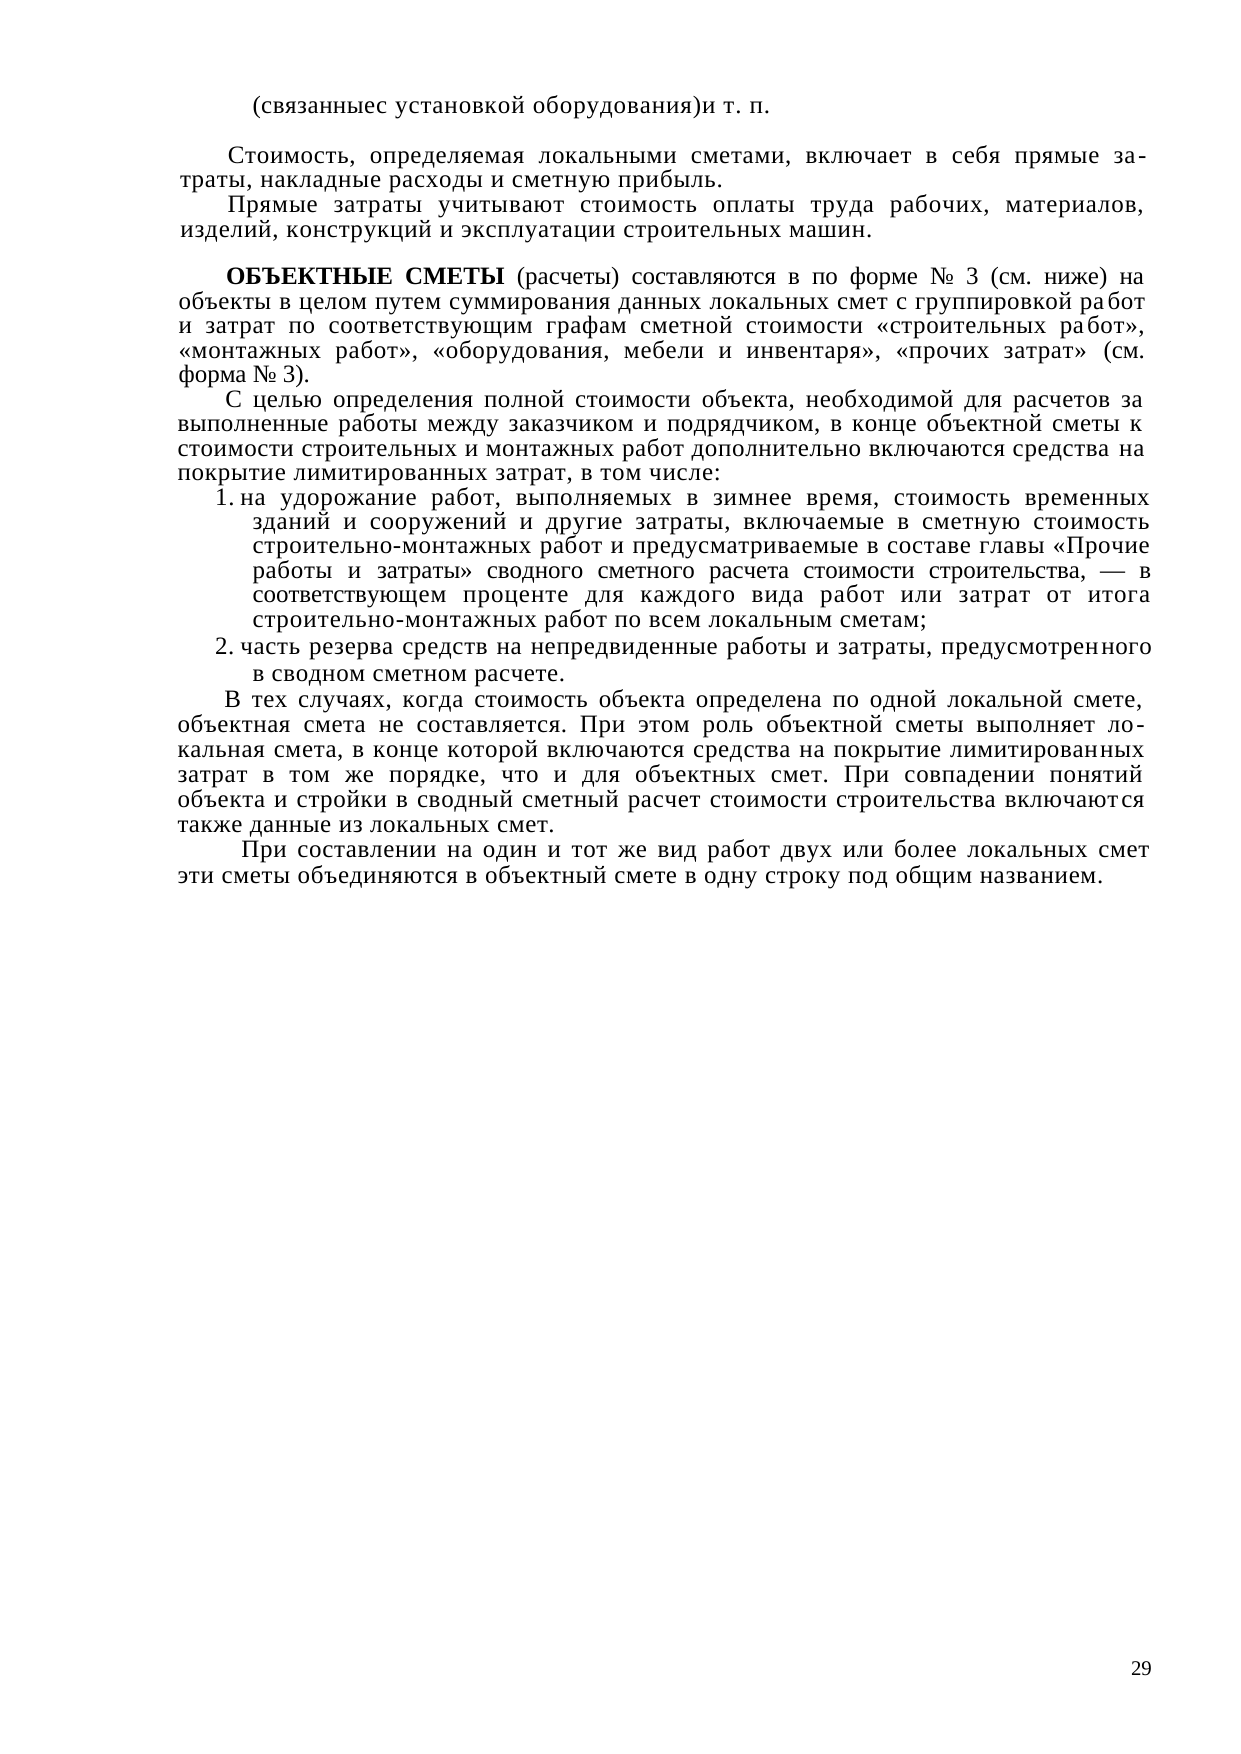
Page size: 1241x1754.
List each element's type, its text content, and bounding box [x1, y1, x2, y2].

text Прямые затраты учитывают стоимость оплаты труда рабочих, материалов, изделий, конструкций и эксплуатации строительных машин. [180, 193, 1145, 242]
text ОБЪЕКТНЫЕ СМЕТЫ (расчеты) составляются в по форме № 3 (см. ниже) на объекты в целом путем суммирования данных локальных смет с группировкой работ и затрат по соответствующим графам сметной стоимости «строительных работ», «монтажных работ», «оборудования, мебели и инвентаря», «прочих затрат» (см. форма № 3). [178, 265, 1145, 387]
text При составлении на один и тот же вид работ двух или более локальных смет эти сметы объединяются в объектный смете в одну строку под общим названием. [177, 837, 1152, 888]
text В тех случаях, когда стоимость объекта определена по одной локальной смете, объектная смета не составляется. При этом роль объектной сметы выполняет локальная смета, в конце которой включаются средства на покрытие лимитированных затрат в том же порядке, что и для объектных смет. При совпадении понятий объекта и стройки в сводный сметный расчет стоимости строительства включаются также данные из локальных смет. [177, 687, 1144, 837]
text Стоимость, определяемая локальными сметами, включает в себя прямые затраты, накладные расходы и сметную прибыль. [180, 144, 1146, 193]
list на удорожание работ, выполняемых в зимнее время, стоимость временных зданий и сооружений и другие затраты, включаемые в сметную стоимость строительно-монтажных работ и предусматриваемые в составе главы «Прочие работы и затраты» сводного сметного расчета стоимости строительства, — в соответствующем проценте для каждого вида работ или затрат от итога строительно-монтажных работ по всем локальным сметам; [215, 485, 1152, 632]
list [215, 94, 1152, 118]
text С целью определения полной стоимости объекта, необходимой для расчетов за выполненные работы между заказчиком и подрядчиком, в конце объектной сметы к стоимости строительных и монтажных работ дополнительно включаются средства на покрытие лимитированных затрат, в том числе: [177, 387, 1144, 485]
list часть резерва средств на непредвиденные работы и затраты, предусмотренного в сводном сметном расчете. [215, 632, 1152, 687]
